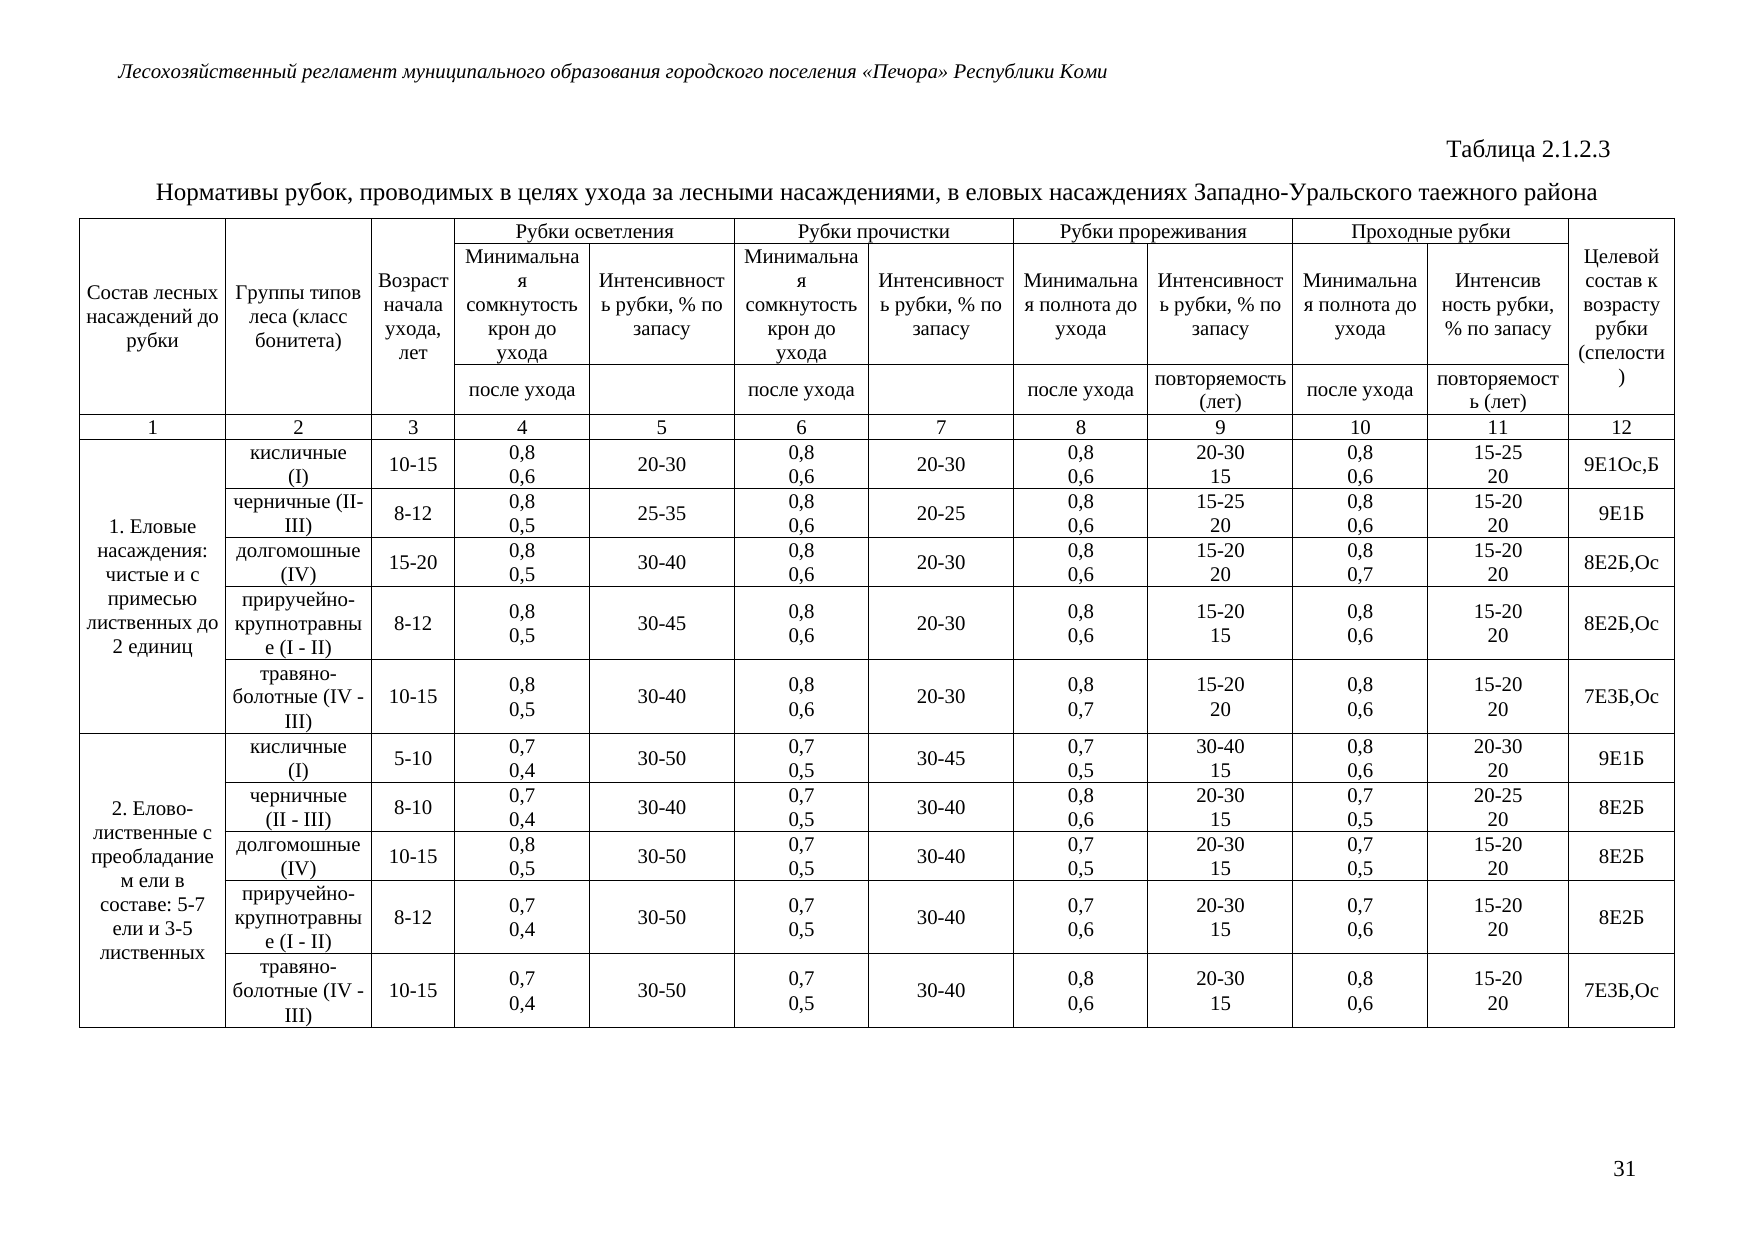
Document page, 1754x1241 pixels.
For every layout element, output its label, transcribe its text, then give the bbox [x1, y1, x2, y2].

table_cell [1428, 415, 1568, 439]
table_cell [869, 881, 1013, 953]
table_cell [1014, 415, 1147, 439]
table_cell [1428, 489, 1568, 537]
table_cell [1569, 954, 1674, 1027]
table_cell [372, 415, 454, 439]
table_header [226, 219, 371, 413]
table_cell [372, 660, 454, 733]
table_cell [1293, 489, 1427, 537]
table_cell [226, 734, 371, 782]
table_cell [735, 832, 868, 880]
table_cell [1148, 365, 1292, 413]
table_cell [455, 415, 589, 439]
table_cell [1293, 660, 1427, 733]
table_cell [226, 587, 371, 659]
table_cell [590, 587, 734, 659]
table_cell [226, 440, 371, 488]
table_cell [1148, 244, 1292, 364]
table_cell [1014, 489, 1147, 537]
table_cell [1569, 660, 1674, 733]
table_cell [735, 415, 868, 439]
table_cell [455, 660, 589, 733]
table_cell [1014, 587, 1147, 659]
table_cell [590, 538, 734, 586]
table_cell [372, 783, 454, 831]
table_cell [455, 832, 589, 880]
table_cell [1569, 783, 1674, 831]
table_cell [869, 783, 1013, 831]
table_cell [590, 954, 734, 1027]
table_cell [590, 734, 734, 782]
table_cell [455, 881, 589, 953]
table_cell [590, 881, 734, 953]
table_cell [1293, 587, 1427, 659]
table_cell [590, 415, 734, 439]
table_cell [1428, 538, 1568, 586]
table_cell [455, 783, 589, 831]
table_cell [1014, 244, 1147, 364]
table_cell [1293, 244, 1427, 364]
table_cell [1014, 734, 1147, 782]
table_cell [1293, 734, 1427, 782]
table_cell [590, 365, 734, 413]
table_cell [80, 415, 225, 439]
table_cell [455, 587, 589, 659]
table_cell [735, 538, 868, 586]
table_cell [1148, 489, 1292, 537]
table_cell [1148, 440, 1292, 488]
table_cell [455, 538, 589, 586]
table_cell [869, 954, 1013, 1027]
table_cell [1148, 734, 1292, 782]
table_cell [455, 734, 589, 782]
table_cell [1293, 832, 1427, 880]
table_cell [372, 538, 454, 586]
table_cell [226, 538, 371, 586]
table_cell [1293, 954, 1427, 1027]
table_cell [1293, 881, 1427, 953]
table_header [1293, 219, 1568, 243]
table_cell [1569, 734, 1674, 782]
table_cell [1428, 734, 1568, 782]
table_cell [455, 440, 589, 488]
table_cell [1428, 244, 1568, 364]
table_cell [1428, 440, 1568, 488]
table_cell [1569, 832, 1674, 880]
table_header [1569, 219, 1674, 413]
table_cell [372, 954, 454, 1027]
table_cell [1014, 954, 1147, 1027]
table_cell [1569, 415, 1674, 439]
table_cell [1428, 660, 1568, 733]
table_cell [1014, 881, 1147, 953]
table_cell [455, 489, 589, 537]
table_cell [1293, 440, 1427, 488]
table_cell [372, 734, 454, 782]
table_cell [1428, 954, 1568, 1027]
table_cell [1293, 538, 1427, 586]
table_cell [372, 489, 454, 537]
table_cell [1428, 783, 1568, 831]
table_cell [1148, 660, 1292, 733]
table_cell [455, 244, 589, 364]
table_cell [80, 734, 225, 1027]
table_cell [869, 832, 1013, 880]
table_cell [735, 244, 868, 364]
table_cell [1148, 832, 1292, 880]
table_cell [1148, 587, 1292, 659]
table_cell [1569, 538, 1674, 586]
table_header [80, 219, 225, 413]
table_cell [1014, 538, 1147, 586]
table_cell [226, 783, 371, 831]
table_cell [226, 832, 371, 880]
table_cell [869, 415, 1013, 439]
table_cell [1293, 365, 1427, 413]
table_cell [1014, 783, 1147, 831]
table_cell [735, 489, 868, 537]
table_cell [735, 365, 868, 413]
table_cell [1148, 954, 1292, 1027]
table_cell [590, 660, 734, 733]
text Таблица 2.1.2.3 [118, 131, 1610, 164]
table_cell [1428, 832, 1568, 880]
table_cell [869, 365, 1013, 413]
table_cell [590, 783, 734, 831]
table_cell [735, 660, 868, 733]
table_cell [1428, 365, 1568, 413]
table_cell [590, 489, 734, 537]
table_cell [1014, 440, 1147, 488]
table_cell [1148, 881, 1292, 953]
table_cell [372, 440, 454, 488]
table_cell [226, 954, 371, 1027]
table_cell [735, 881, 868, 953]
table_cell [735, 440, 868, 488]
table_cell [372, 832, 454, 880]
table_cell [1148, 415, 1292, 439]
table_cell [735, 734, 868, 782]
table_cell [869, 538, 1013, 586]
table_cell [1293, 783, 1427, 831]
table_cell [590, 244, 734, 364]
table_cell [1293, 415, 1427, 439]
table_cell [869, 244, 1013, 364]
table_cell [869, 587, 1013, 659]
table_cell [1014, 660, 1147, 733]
text Нормативы рубок, проводимых в целях ухода за лесными насаждениями, в еловых насаждениях Западно-Уральского таежного района [118, 177, 1636, 205]
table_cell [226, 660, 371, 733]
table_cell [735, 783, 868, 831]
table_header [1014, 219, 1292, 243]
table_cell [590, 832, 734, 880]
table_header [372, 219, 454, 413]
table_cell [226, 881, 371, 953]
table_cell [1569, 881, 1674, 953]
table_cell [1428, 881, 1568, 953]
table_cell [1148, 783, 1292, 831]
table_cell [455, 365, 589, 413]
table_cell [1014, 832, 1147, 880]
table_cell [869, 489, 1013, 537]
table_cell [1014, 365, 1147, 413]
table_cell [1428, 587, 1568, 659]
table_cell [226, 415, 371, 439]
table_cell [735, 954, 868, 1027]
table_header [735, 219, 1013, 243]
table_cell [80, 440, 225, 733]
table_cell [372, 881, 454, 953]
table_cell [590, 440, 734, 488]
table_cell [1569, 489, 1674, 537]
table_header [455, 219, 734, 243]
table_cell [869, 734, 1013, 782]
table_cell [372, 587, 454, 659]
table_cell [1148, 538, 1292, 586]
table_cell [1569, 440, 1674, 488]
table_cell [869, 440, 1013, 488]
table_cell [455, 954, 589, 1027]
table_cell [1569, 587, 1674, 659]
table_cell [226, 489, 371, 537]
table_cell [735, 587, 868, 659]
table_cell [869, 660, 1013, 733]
